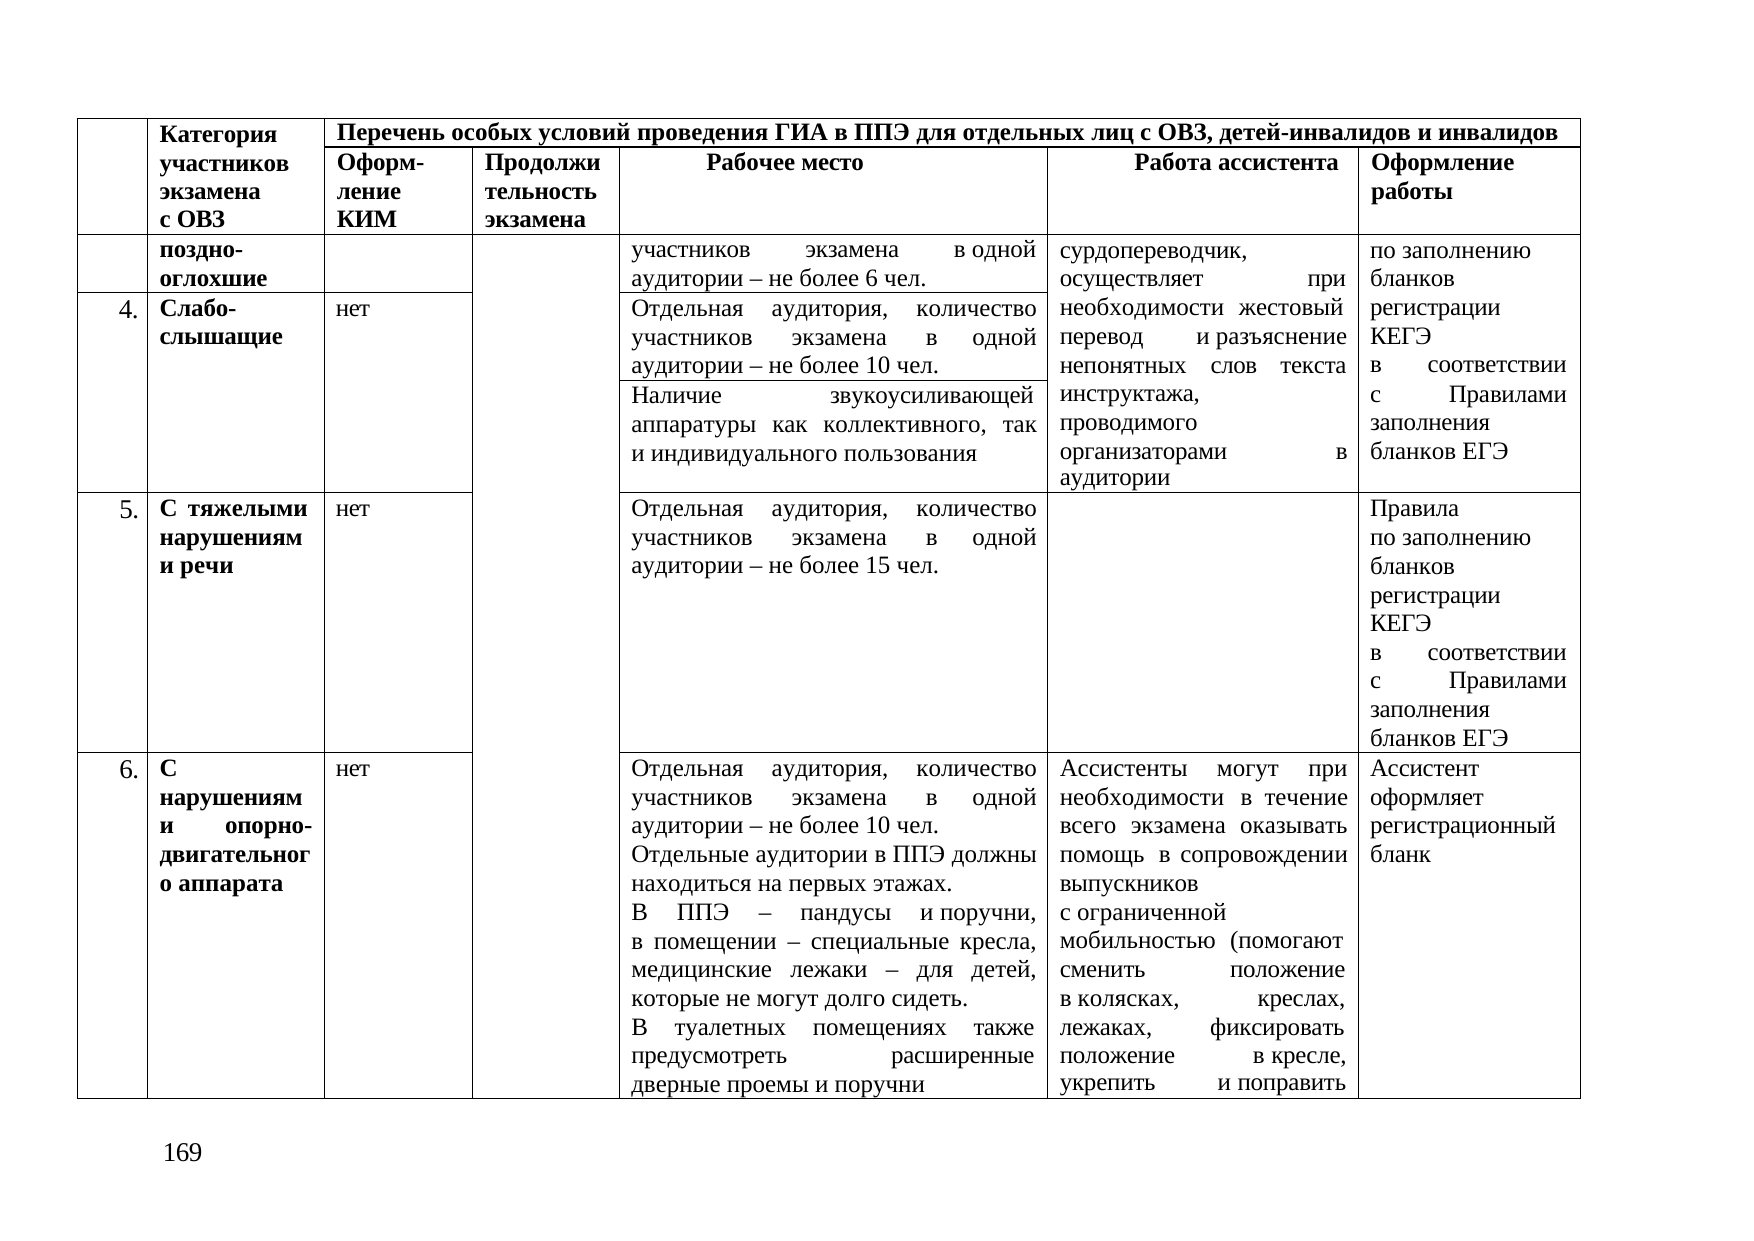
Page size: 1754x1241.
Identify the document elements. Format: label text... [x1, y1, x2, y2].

table_cell Рабочее место [620, 148, 1047, 234]
table_cell Продолжи тельность экзамена [473, 148, 619, 234]
table_header [78, 119, 147, 234]
table_cell Оформление работы [1359, 148, 1580, 234]
table_cell Правила по заполнению бланков регистрации КЕГЭ в соответствии с Правилами заполнения бланков ЕГЭ [1359, 493, 1580, 752]
table_cell нет [325, 753, 472, 1098]
table_cell Слабо- слышащие [148, 293, 324, 492]
table_cell Ассистенты могут при необходимости в течение всего экзамена оказывать помощь в сопровождении выпускников с ограниченной мобильностью (помогают сменить положение в колясках, креслах, лежаках, фиксировать положение в кресле, укрепить и поправить [1048, 753, 1358, 1098]
table_cell 5. [78, 493, 147, 752]
table_cell Отдельная аудитория, количество участников экзамена в одной аудитории – не более 15 чел. [620, 493, 1047, 752]
table_cell нет [325, 293, 472, 492]
table_cell [325, 235, 472, 292]
table_cell [78, 235, 147, 292]
table_cell [1048, 493, 1358, 752]
table_cell Ассистент оформляет регистрационный бланк [1359, 753, 1580, 1098]
table_cell по заполнению бланков регистрации КЕГЭ в соответствии с Правилами заполнения бланков ЕГЭ [1359, 235, 1580, 492]
table_cell Наличие звукоусиливающей аппаратуры как коллективного, так и индивидуального пользования [620, 381, 1047, 492]
table_cell Отдельная аудитория, количество участников экзамена в одной аудитории – не более 10 чел. [620, 293, 1047, 379]
table_cell сурдопереводчик, осуществляет при необходимости жестовый перевод и разъяснение непонятных слов текста инструктажа, проводимого организаторами в аудитории [1048, 235, 1358, 492]
table_cell Работа ассистента [1048, 148, 1358, 234]
table_cell С нарушениям и опорно- двигательног о аппарата [148, 753, 324, 1098]
table_cell С тяжелыми нарушениям и речи [148, 493, 324, 752]
table_cell [473, 235, 619, 1098]
table_cell Оформ- ление КИМ [325, 148, 472, 234]
table_header Категория участников экзамена с ОВЗ [148, 119, 324, 234]
table_cell 4. [78, 293, 147, 492]
table_cell Отдельная аудитория, количество участников экзамена в одной аудитории – не более 10 чел. Отдельные аудитории в ППЭ должны находиться на первых этажах. В ППЭ – пандусы и поручни, в помещении – специальные кресла, медицинские лежаки – для детей, которые не могут долго сидеть. В туалетных помещениях также предусмотреть расширенные дверные проемы и поручни [620, 753, 1047, 1098]
table_cell участников экзамена в одной аудитории – не более 6 чел. [620, 235, 1047, 292]
table_header Перечень особых условий проведения ГИА в ППЭ для отдельных лиц с ОВЗ, детей-инвалидов и инвалидов [325, 119, 1580, 146]
table_cell нет [325, 493, 472, 752]
table_cell поздно- оглохшие [148, 235, 324, 292]
table_cell 6. [78, 753, 147, 1098]
